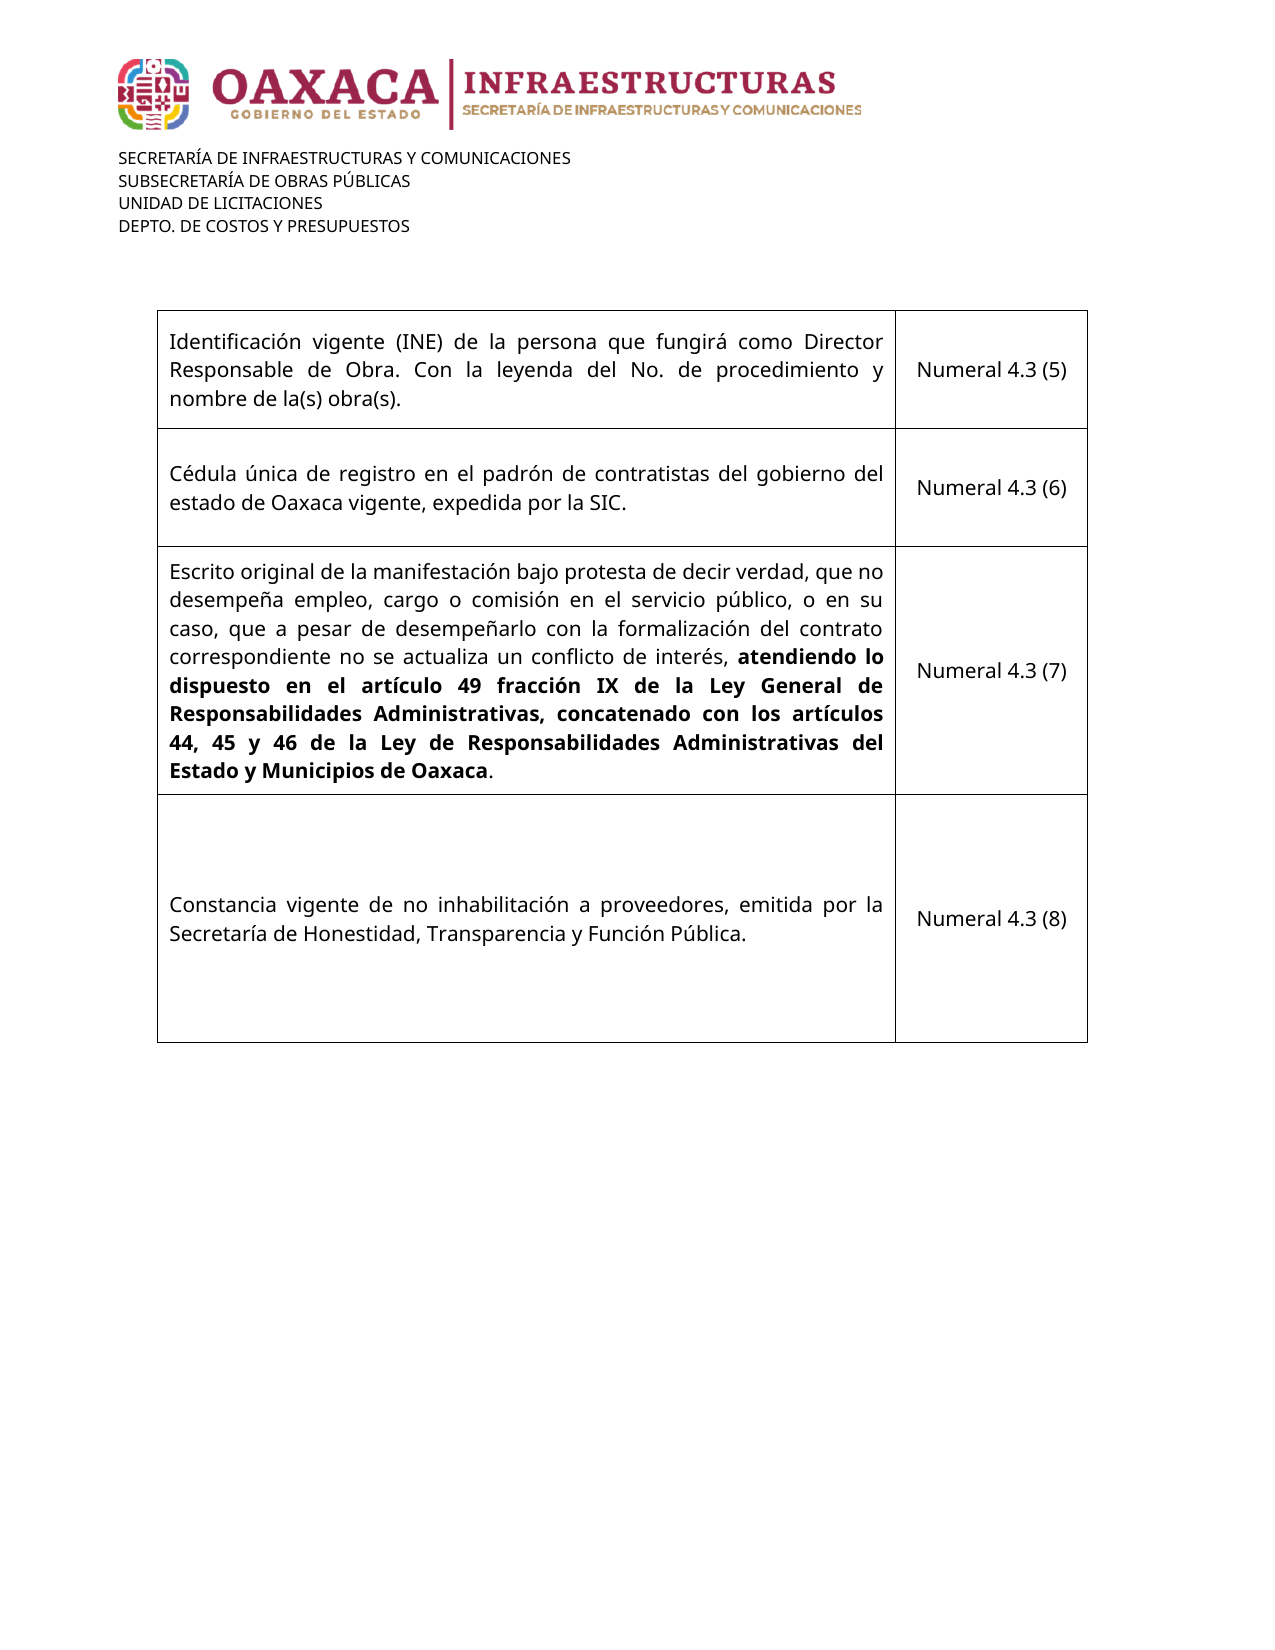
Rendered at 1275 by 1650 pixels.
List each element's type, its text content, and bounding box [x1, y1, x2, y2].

table_cell Constancia vigente de no inhabilitación a proveedores, emitida por la Secretaría de Honestidad, Transparencia y Función Pública. [158, 795, 895, 1042]
table_cell Numeral 4.3 (6) [896, 429, 1087, 546]
table_cell Numeral 4.3 (8) [896, 795, 1087, 1042]
table_cell Escrito original de la manifestación bajo protesta de decir verdad, que no desempeña empleo, cargo o comisión en el servicio público, o en su caso, que a pesar de desempeñarlo con la formalización del contrato correspondiente no se actualiza un conflicto de interés, atendiendo lo dispuesto en el artículo 49 fracción IX de la Ley General de Responsabilidades Administrativas, concatenado con los artículos 44, 45 y 46 de la Ley de Responsabilidades Administrativas del Estado y Municipios de Oaxaca. [158, 547, 895, 794]
picture [118, 59, 862, 130]
table_cell Cédula única de registro en el padrón de contratistas del gobierno del estado de Oaxaca vigente, expedida por la SIC. [158, 429, 895, 546]
table_header Numeral 4.3 (5) [896, 311, 1087, 428]
table_cell Numeral 4.3 (7) [896, 547, 1087, 794]
table_header Identificación vigente (INE) de la persona que fungirá como Director Responsable de Obra. Con la leyenda del No. de procedimiento y nombre de la(s) obra(s). [158, 311, 895, 428]
